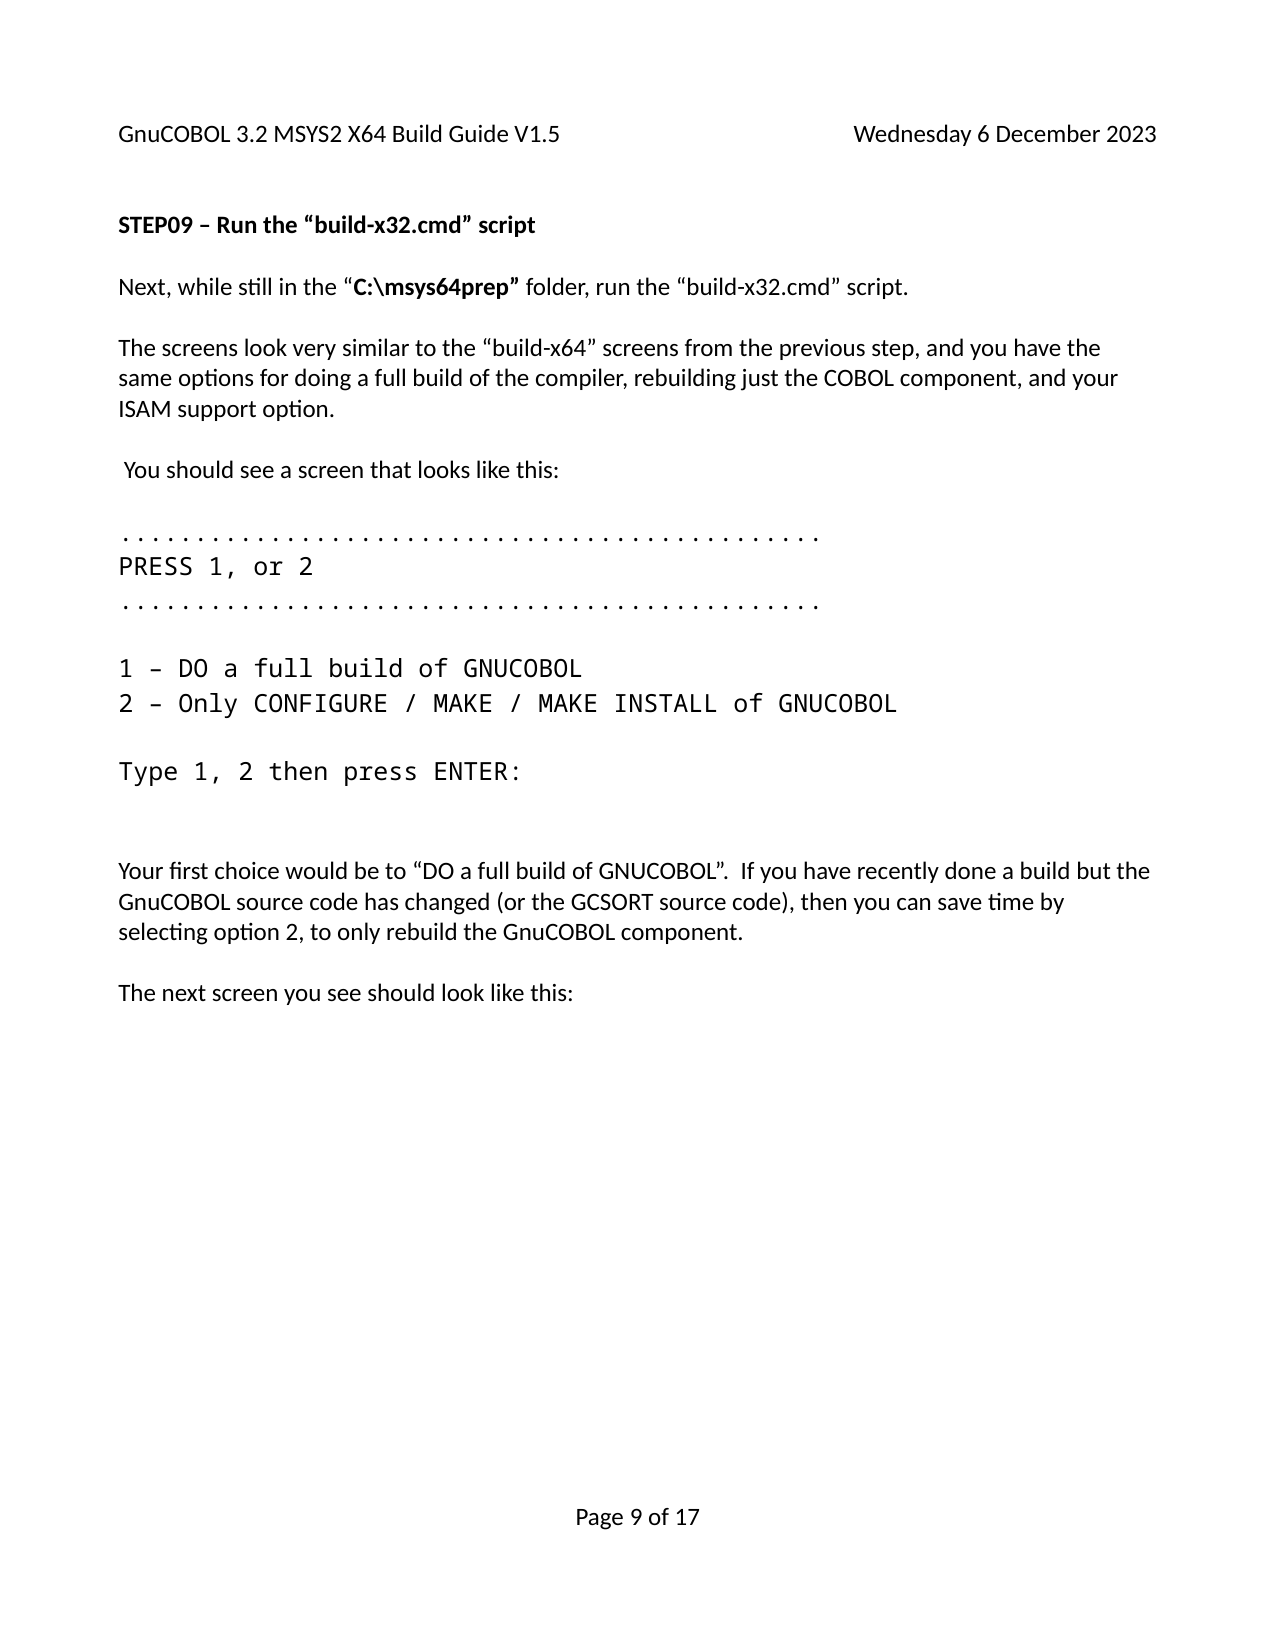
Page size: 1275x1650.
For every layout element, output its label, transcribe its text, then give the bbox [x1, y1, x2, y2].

text Next, while still in the “C:\msys64prep” folder, run the “build-x32.cmd” script. [118, 271, 1157, 301]
text Your first choice would be to “DO a full build of GNUCOBOL”. If you have recently done a build but the GnuCOBOL source code has changed (or the GCSORT source code), then you can save time by selecting option 2, to only rebuild the GnuCOBOL component. [118, 856, 1157, 947]
text 1 – DO a full build of GNUCOBOL [118, 651, 1157, 685]
text STEP09 – Run the “build-x32.cmd” script [118, 210, 1157, 240]
text The screens look very similar to the “build-x64” screens from the previous step, and you have the same options for doing a full build of the compiler, rebuilding just the COBOL component, and your ISAM support option. [118, 332, 1157, 423]
text Type 1, 2 then press ENTER: [118, 753, 1157, 787]
text ............................................... [118, 515, 1157, 549]
text The next screen you see should look like this: [118, 978, 1157, 1008]
text PRESS 1, or 2 [118, 549, 1157, 583]
text 2 – Only CONFIGURE / MAKE / MAKE INSTALL of GNUCOBOL [118, 685, 1157, 719]
text ............................................... [118, 583, 1157, 617]
text You should see a screen that looks like this: [118, 454, 1157, 484]
